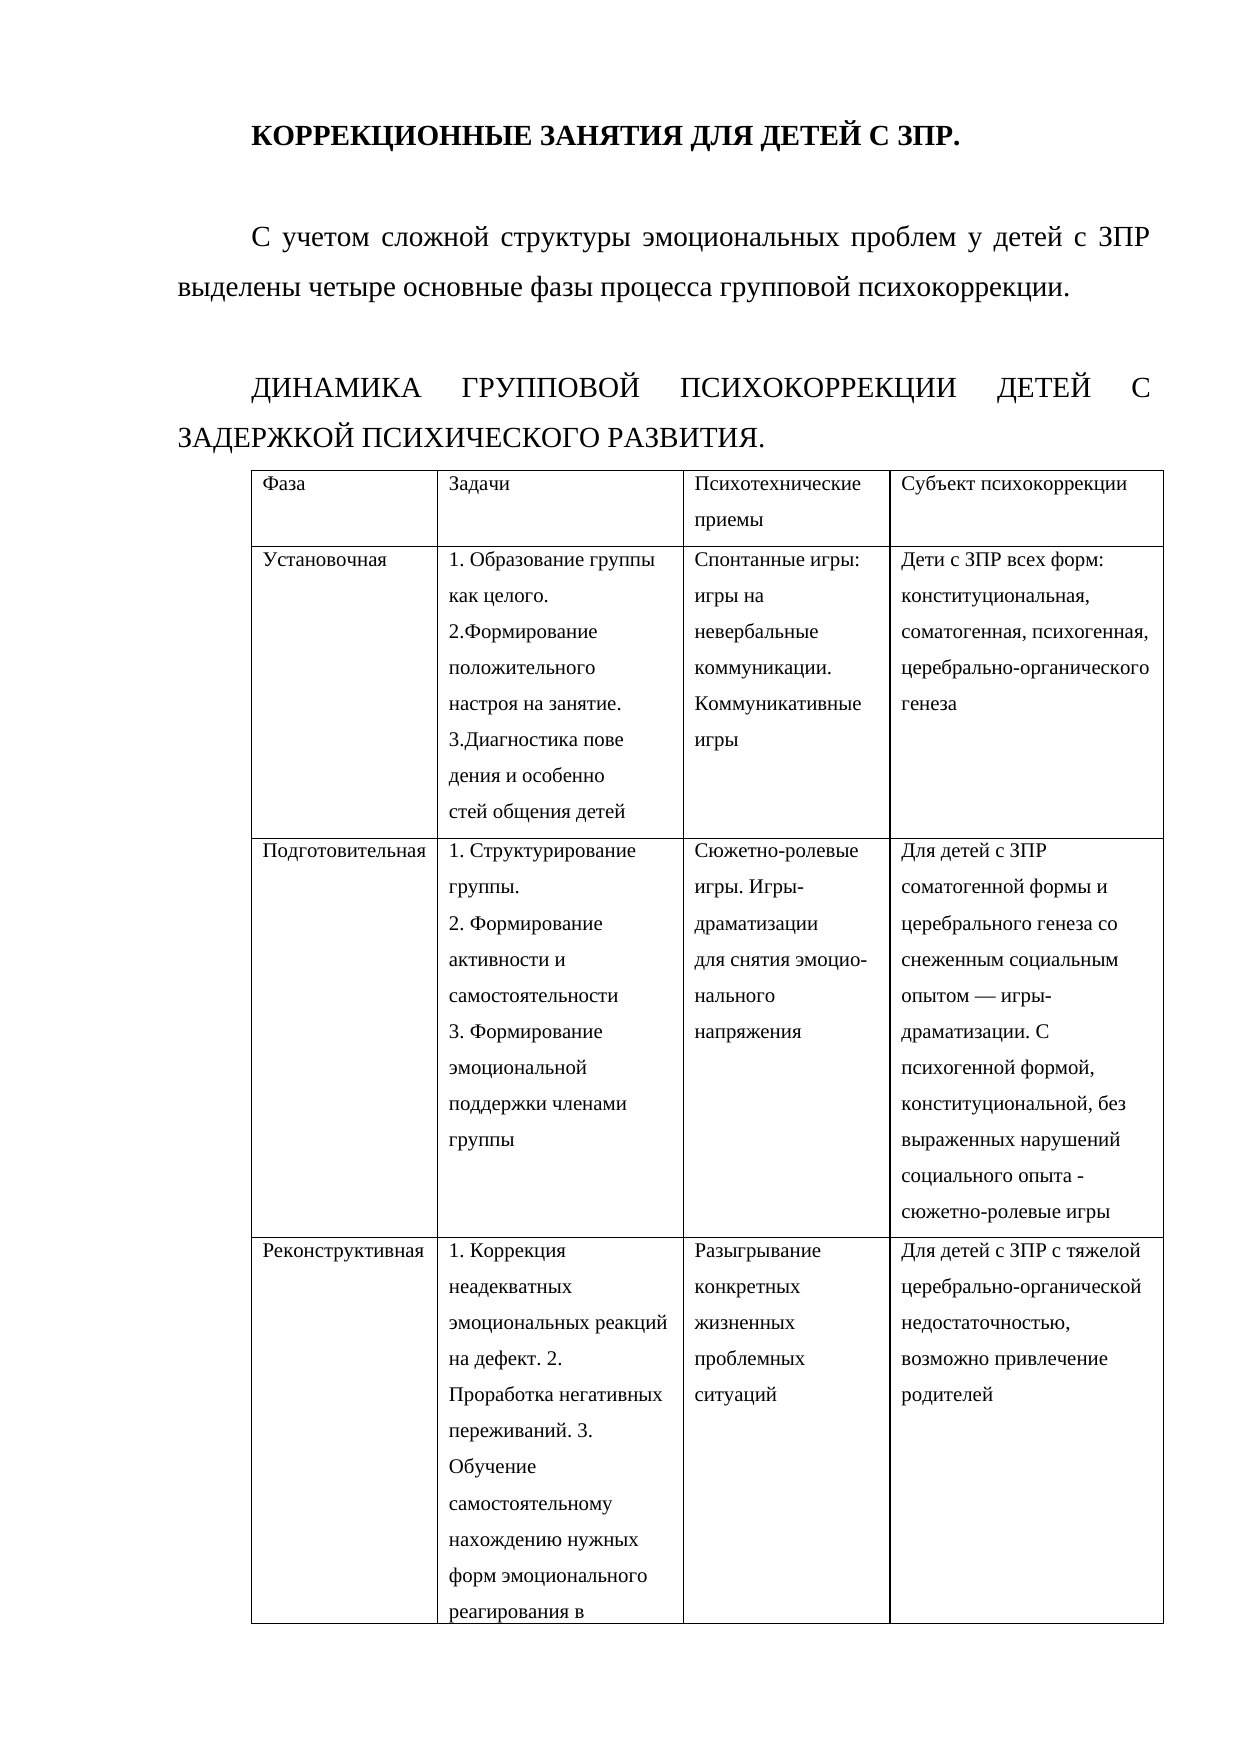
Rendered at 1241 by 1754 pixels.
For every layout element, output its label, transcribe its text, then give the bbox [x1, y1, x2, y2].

table_cell Реконструктивная [252, 1238, 437, 1623]
text С учетом сложной структуры эмоциональных проблем у детей с ЗПР выделены четыре основные фазы процесса групповой психокоррекции. [177, 219, 1152, 303]
table_header Психотехнические приемы [684, 471, 889, 546]
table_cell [891, 1238, 1163, 1623]
table_cell Установочная [252, 547, 437, 837]
table_cell Для детей с ЗПР соматогенной формы и церебрального генеза со снеженным социальным опытом — игры-драматизации. С психогенной формой, конституциональной, без выраженных нарушений социального опыта - сюжетно-ролевые игры [891, 839, 1163, 1237]
table_cell 1. Структурирование группы. 2. Формирование активности и самостоятельности 3. Формирование эмоциональной поддержки членами группы [438, 839, 683, 1237]
table_header Субъект психокоррекции [891, 471, 1163, 546]
table_cell Сюжетно-ролевые игры. Игры-драматизации для снятия эмоцио- нального напряжения [684, 839, 889, 1237]
table_cell Спонтанные игры: игры на невербальные коммуникации. Коммуникативные игры [684, 547, 889, 837]
table_cell Подготовительная [252, 839, 437, 1237]
text ДИНАМИКА ГРУППОВОЙ ПСИХОКОРРЕКЦИИ ДЕТЕЙ С ЗАДЕРЖКОЙ ПСИХИЧЕСКОГО РАЗВИТИЯ. [177, 370, 1152, 453]
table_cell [438, 1238, 683, 1623]
table_header Задачи [438, 471, 683, 546]
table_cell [684, 1238, 889, 1623]
table_cell 1. Образование группы как целого. 2.Формирование положительного настроя на занятие. 3.Диагностика пове дения и особенно стей общения детей [438, 547, 683, 837]
table_header Фаза [252, 471, 437, 546]
table_cell Дети с ЗПР всех форм: конституциональная, соматогенная, психогенная, церебрально-органического генеза [891, 547, 1163, 837]
text КОРРЕКЦИОННЫЕ ЗАНЯТИЯ ДЛЯ ДЕТЕЙ С ЗПР. [177, 118, 1152, 152]
